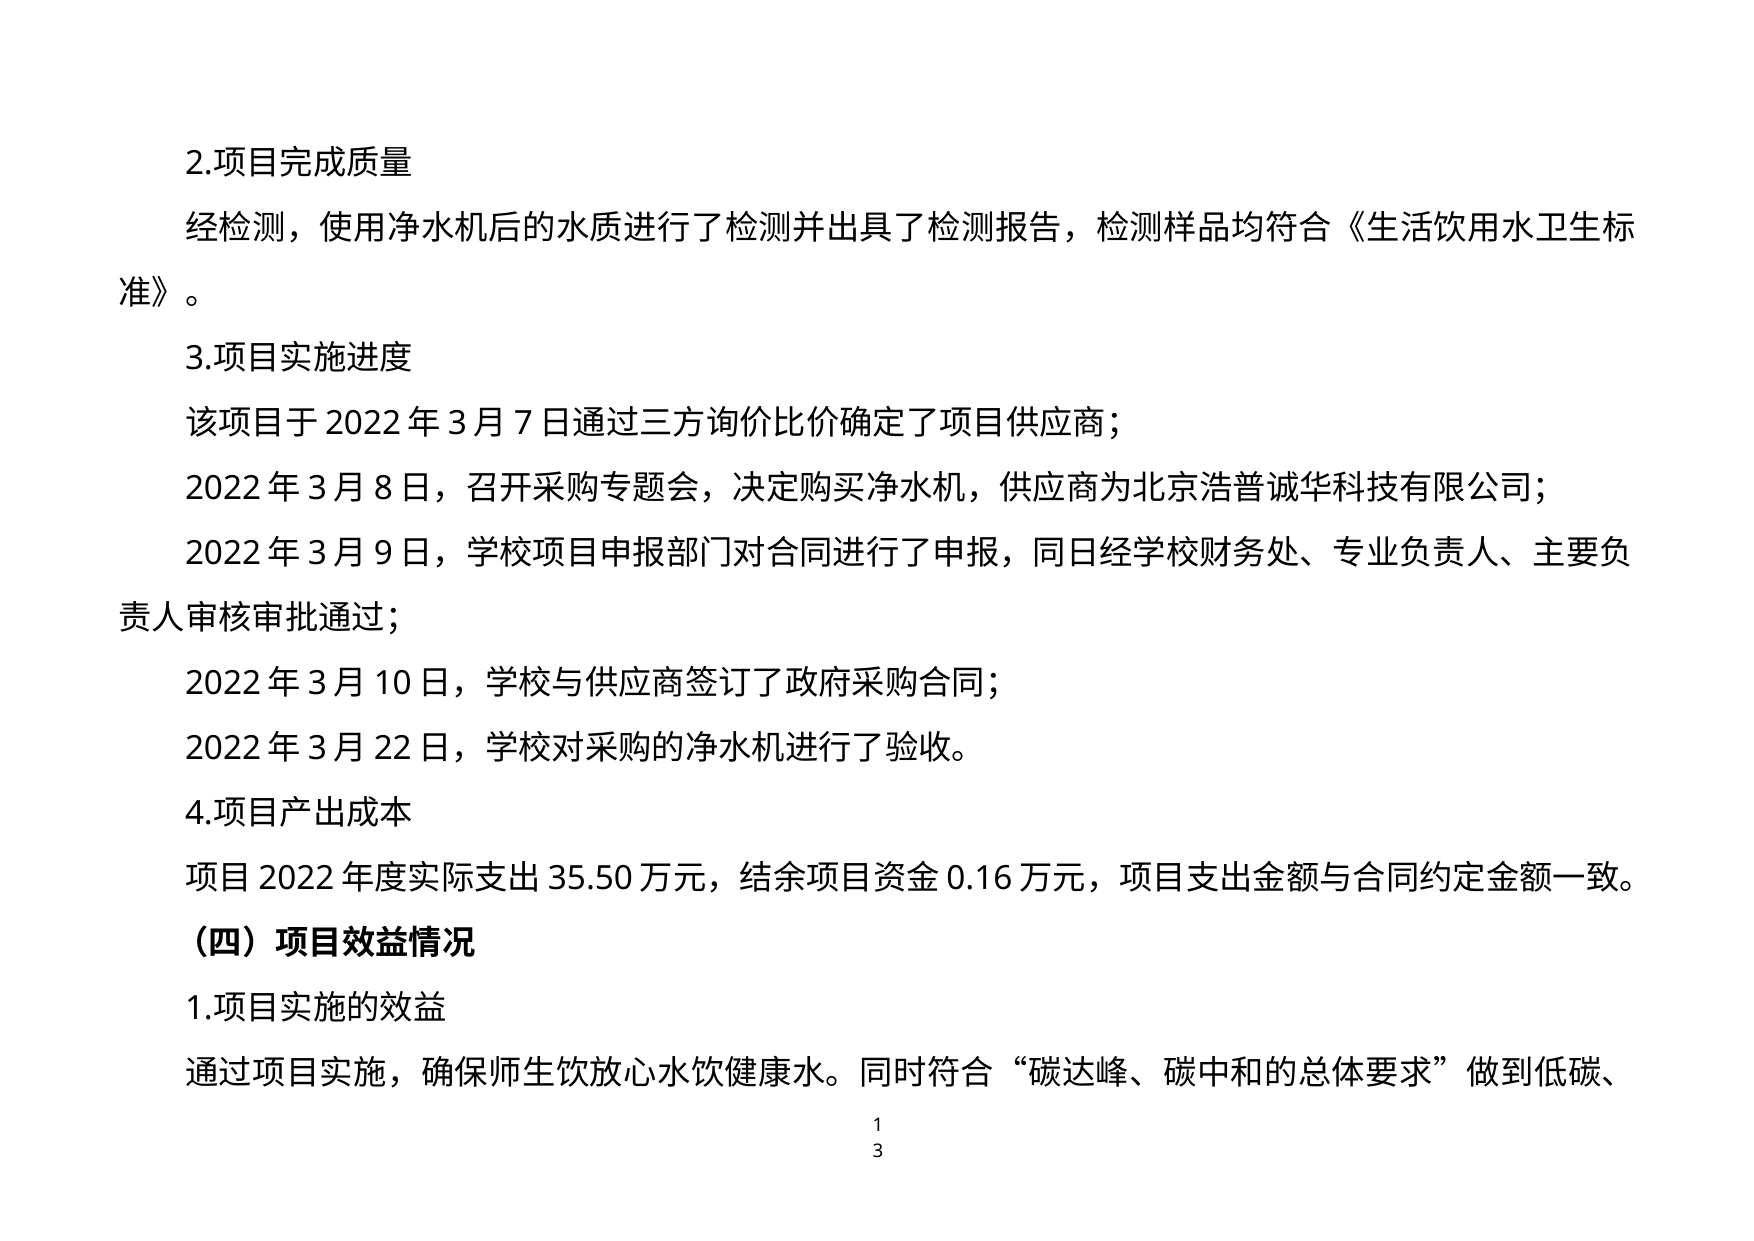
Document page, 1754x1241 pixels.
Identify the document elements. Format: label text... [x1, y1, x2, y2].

text 项目2022年度实际支出35.50万元，结余项目资金0.16万元，项目支出金额与合同约定金额一致。 [118, 842, 1636, 907]
text 4.项目产出成本 [118, 777, 1636, 842]
text 2022年3月8日，召开采购专题会，决定购买净水机，供应商为北京浩普诚华科技有限公司； [118, 452, 1636, 517]
text 3.项目实施进度 [118, 322, 1636, 387]
text 2022年3月22日，学校对采购的净水机进行了验收。 [118, 712, 1636, 777]
text （四）项目效益情况 [118, 907, 1636, 972]
text 经检测，使用净水机后的水质进行了检测并出具了检测报告，检测样品均符合《生活饮用水卫生标准》。 [118, 192, 1636, 322]
text 1.项目实施的效益 [118, 972, 1636, 1037]
text 2022年3月9日，学校项目申报部门对合同进行了申报，同日经学校财务处、专业负责人、主要负责人审核审批通过； [118, 517, 1636, 647]
text 该项目于2022年3月7日通过三方询价比价确定了项目供应商； [118, 387, 1636, 452]
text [118, 1037, 1636, 1102]
text 2.项目完成质量 [118, 127, 1636, 192]
text 2022年3月10日，学校与供应商签订了政府采购合同； [118, 647, 1636, 712]
